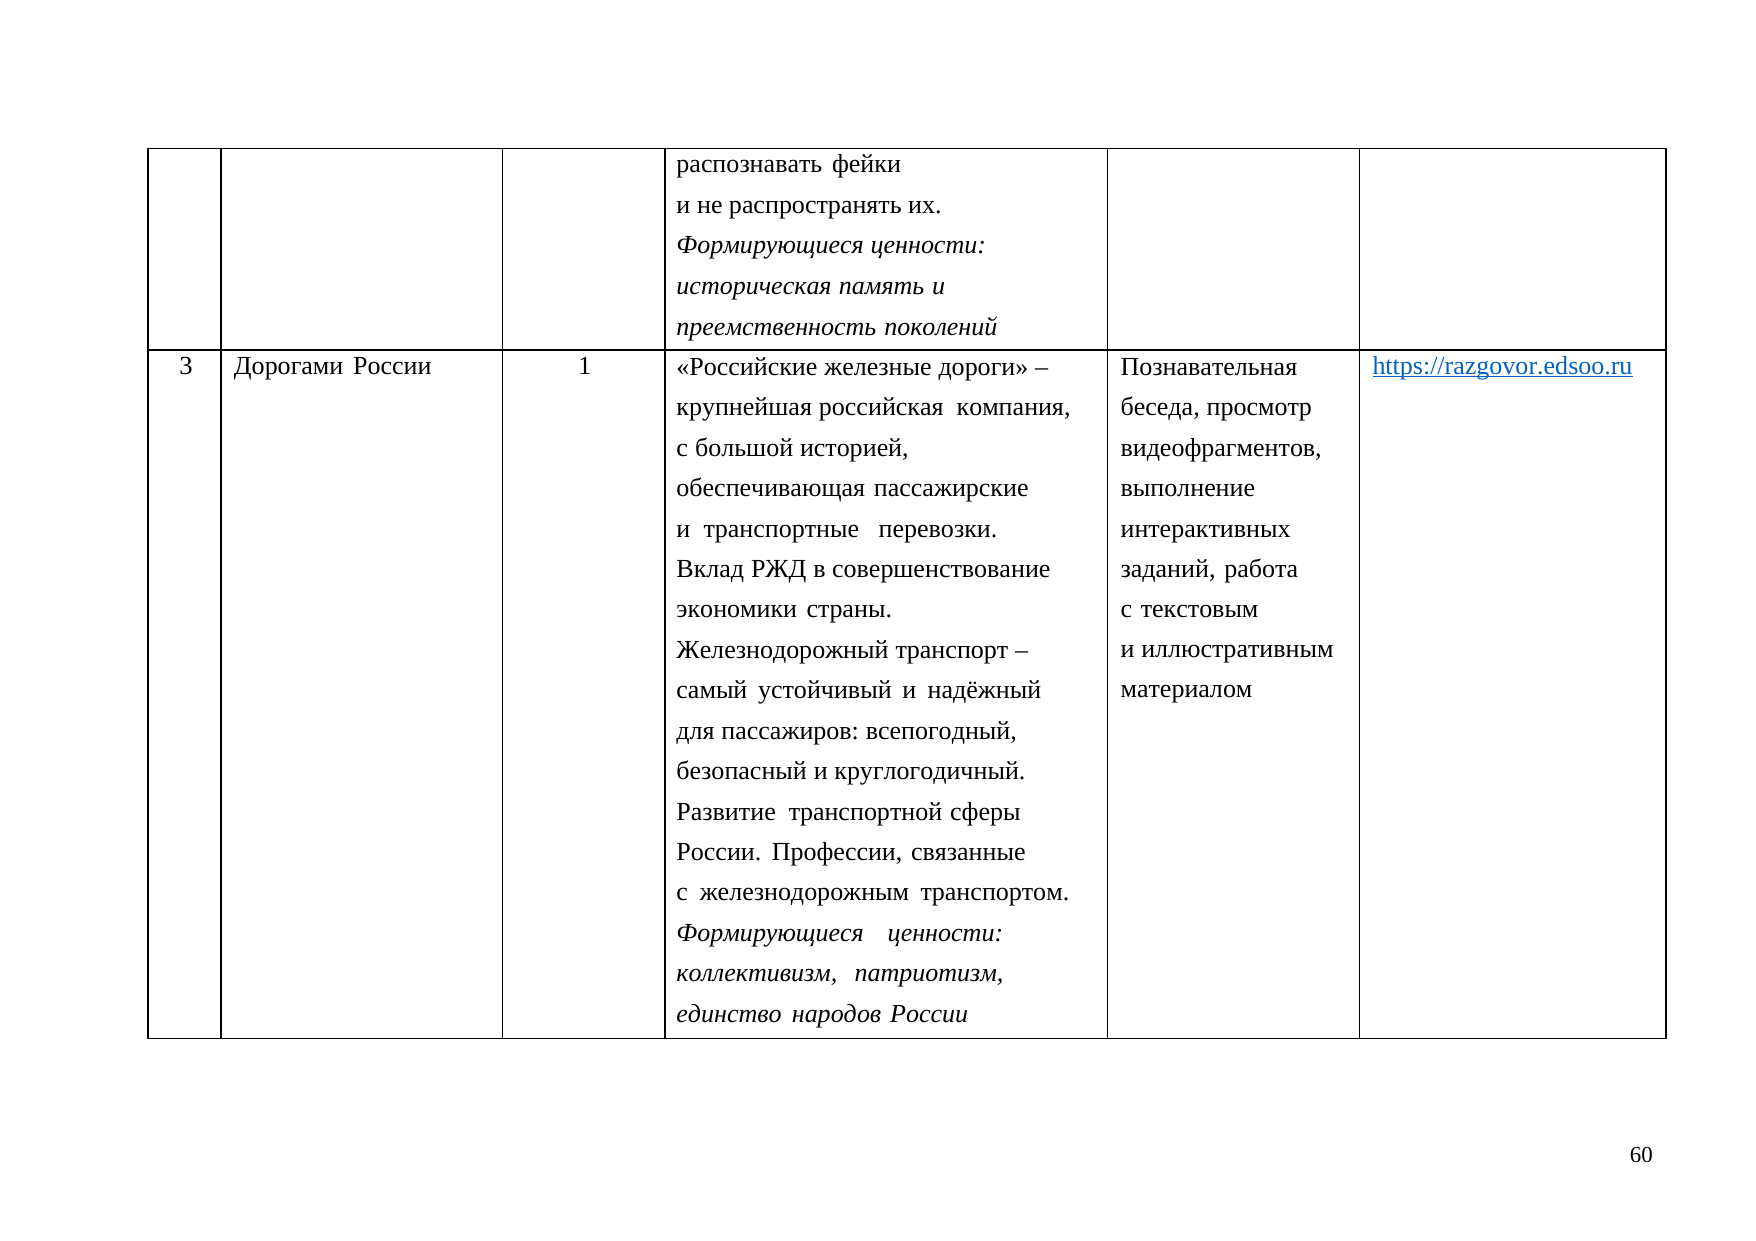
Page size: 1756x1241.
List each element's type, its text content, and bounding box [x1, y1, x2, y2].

table_header распознавать фейки и не распространять их. Формирующиеся ценности: историческая память и преемственность поколений [666, 149, 1107, 349]
table_header [149, 149, 220, 349]
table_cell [1108, 351, 1359, 1038]
table_header [1360, 149, 1665, 349]
table_cell 1 [503, 351, 664, 1038]
table_cell Дорогами России [222, 351, 502, 1038]
table_cell «Российские железные дороги» – крупнейшая российская компания, с большой историей, обеспечивающая пассажирские и транспортные перевозки. Вклад РЖД в совершенствование экономики страны. Железнодорожный транспорт – самый устойчивый и надёжный для пассажиров: всепогодный, безопасный и круглогодичный. Развитие транспортной сферы России. Профессии, связанные с железнодорожным транспортом. Формирующиеся ценности: коллективизм, патриотизм, единство народов России [666, 351, 1107, 1038]
table_header [1108, 149, 1359, 349]
table_header [222, 149, 502, 349]
table_header [503, 149, 664, 349]
table_cell 3 [149, 351, 220, 1038]
table_cell https://razgovor.edsoo.ru [1360, 351, 1665, 1038]
